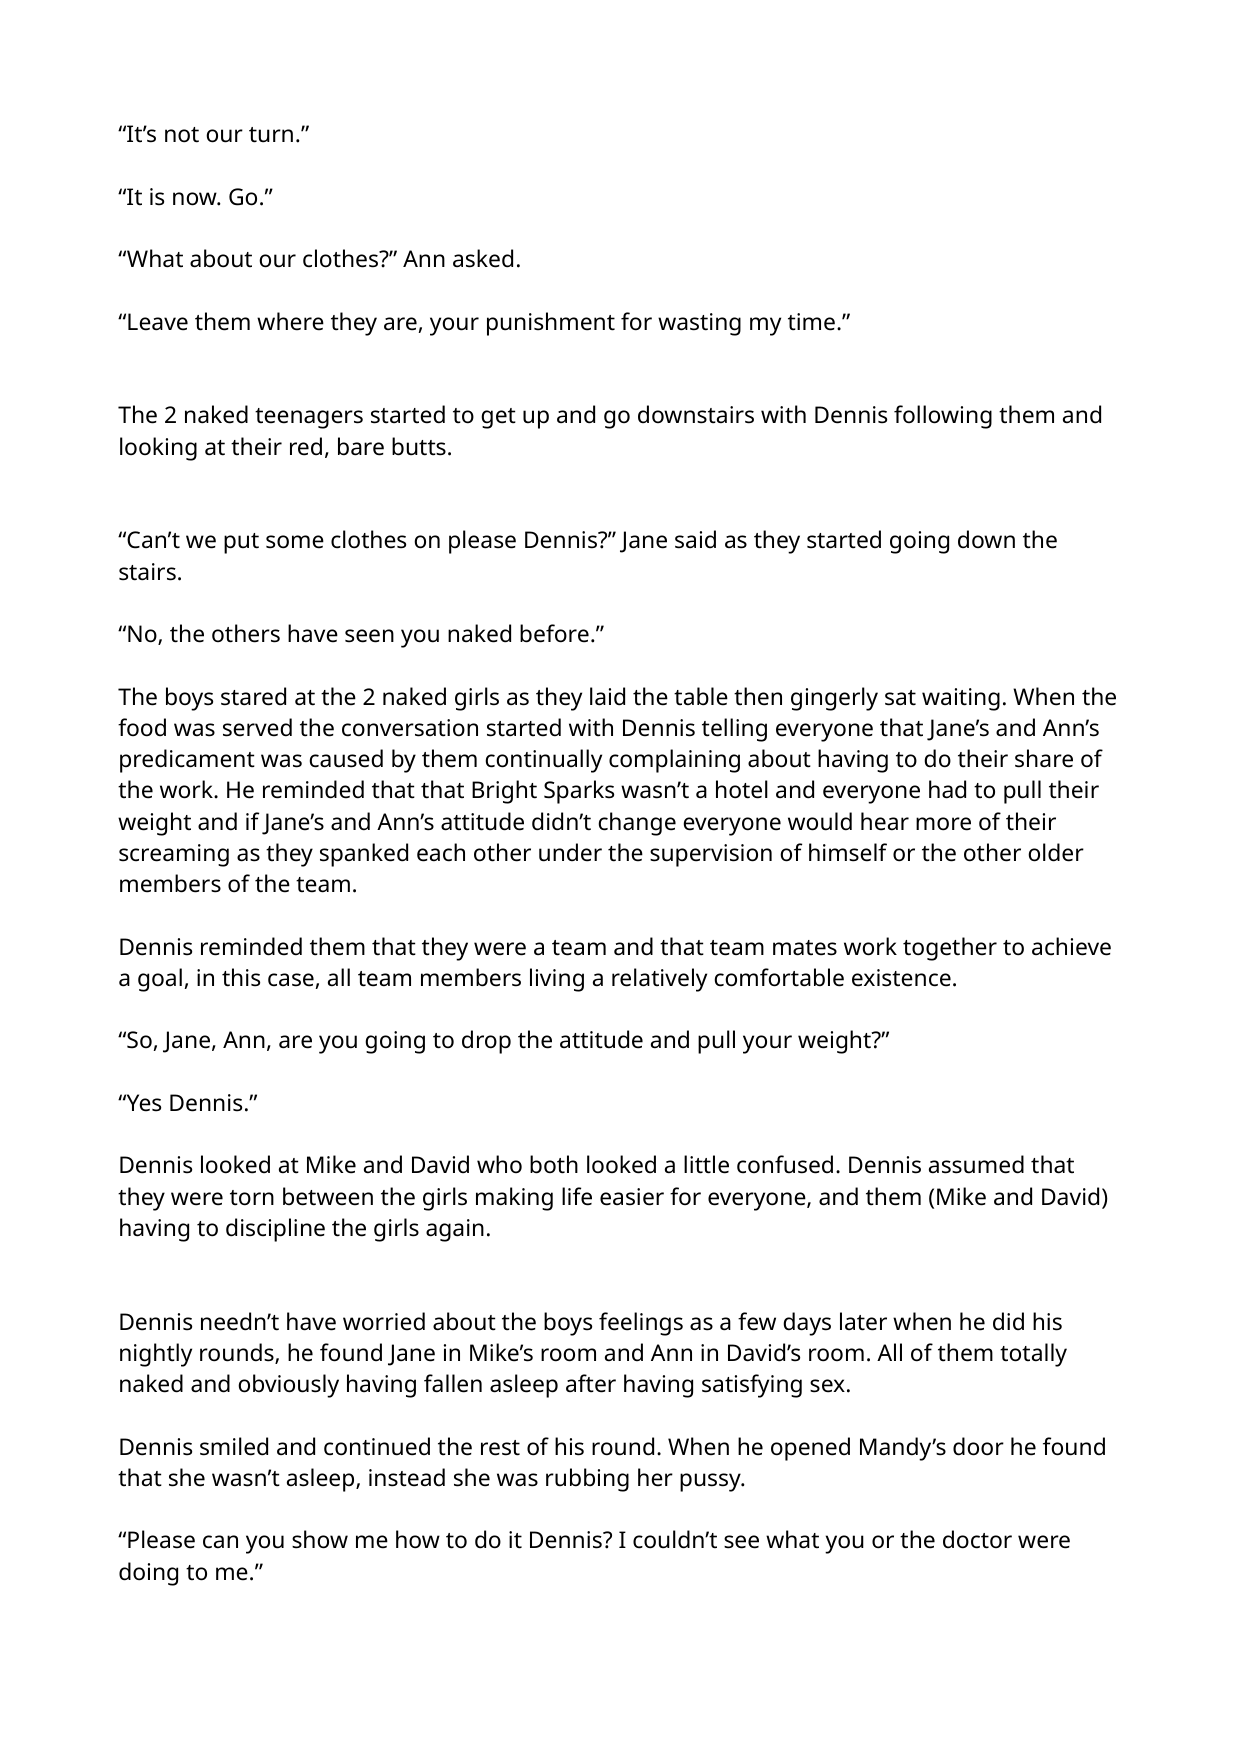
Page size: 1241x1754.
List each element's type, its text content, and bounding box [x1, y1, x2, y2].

text “Can’t we put some clothes on please Dennis?” Jane said as they started going down the stairs. [118, 524, 1122, 587]
text “It’s not our turn.” [118, 118, 1122, 149]
text Dennis smiled and continued the rest of his round. When he opened Mandy’s door he found that she wasn’t asleep, instead she was rubbing her pussy. [118, 1431, 1122, 1493]
text “Please can you show me how to do it Dennis? I couldn’t see what you or the doctor were doing to me.” [118, 1524, 1122, 1587]
text The boys stared at the 2 naked girls as they laid the table then gingerly sat waiting. When the food was served the conversation started with Dennis telling everyone that Jane’s and Ann’s predicament was caused by them continually complaining about having to do their share of the work. He reminded that that Bright Sparks wasn’t a hotel and everyone had to pull their weight and if Jane’s and Ann’s attitude didn’t change everyone would hear more of their screaming as they spanked each other under the supervision of himself or the other older members of the team. [118, 681, 1122, 899]
text Dennis reminded them that they were a team and that team mates work together to achieve a goal, in this case, all team members living a relatively comfortable existence. [118, 931, 1122, 993]
text Dennis needn’t have worried about the boys feelings as a few days later when he did his nightly rounds, he found Jane in Mike’s room and Ann in David’s room. All of them totally naked and obviously having fallen asleep after having satisfying sex. [118, 1306, 1122, 1399]
text “No, the others have seen you naked before.” [118, 618, 1122, 649]
text Dennis looked at Mike and David who both looked a little confused. Dennis assumed that they were torn between the girls making life easier for everyone, and them (Mike and David) having to discipline the girls again. [118, 1149, 1122, 1243]
text The 2 naked teenagers started to get up and go downstairs with Dennis following them and looking at their red, bare butts. [118, 399, 1122, 462]
text “So, Jane, Ann, are you going to drop the attitude and pull your weight?” [118, 1024, 1122, 1056]
text “Yes Dennis.” [118, 1087, 1122, 1118]
text “What about our clothes?” Ann asked. [118, 243, 1122, 274]
text “It is now. Go.” [118, 181, 1122, 212]
text “Leave them where they are, your punishment for wasting my time.” [118, 306, 1122, 337]
